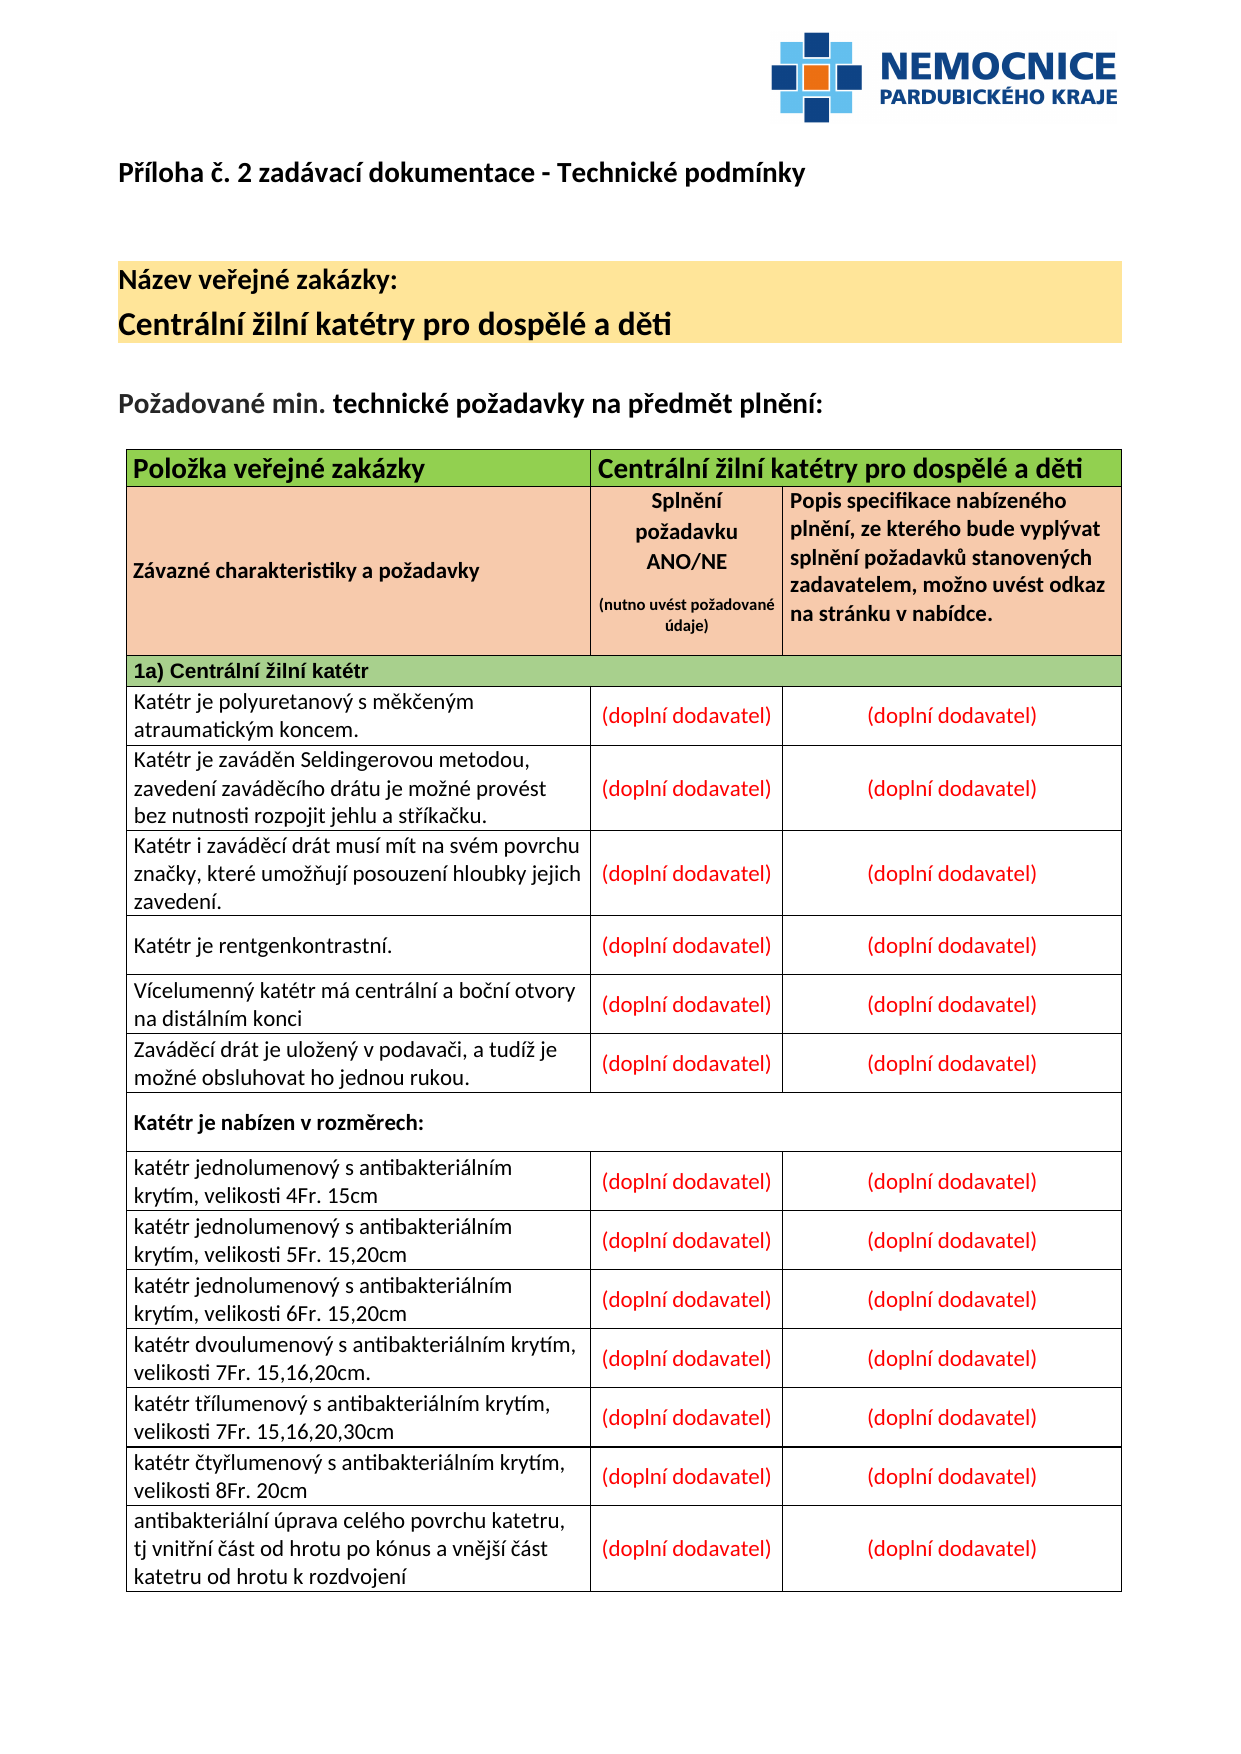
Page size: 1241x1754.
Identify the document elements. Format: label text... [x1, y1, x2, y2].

table_cell (doplní dodavatel) [591, 831, 782, 915]
table_cell Vícelumenný katétr má centrální a boční otvory na distálním konci [127, 975, 590, 1033]
table_cell (doplní dodavatel) [591, 916, 782, 974]
table_cell (doplní dodavatel) [783, 1448, 1121, 1505]
table_cell (doplní dodavatel) [783, 687, 1121, 744]
table_cell katétr čtyřlumenový s antibakteriálním krytím, velikosti 8Fr. 20cm [127, 1448, 590, 1505]
table_cell (doplní dodavatel) [783, 1329, 1121, 1387]
table_header Centrální žilní katétry pro dospělé a děti [591, 450, 1121, 486]
table_cell (doplní dodavatel) [591, 1034, 782, 1092]
table_cell (doplní dodavatel) [591, 1211, 782, 1269]
table_cell (doplní dodavatel) [783, 916, 1121, 974]
table_cell (doplní dodavatel) [783, 1152, 1121, 1210]
table_cell Zaváděcí drát je uložený v podavači, a tudíž je možné obsluhovat ho jednou rukou. [127, 1034, 590, 1092]
table_cell (doplní dodavatel) [591, 687, 782, 744]
table_cell Závazné charakteristiky a požadavky [127, 487, 590, 655]
table_cell katétr jednolumenový s antibakteriálním krytím, velikosti 5Fr. 15,20cm [127, 1211, 590, 1269]
table_cell katétr třílumenový s antibakteriálním krytím, velikosti 7Fr. 15,16,20,30cm [127, 1388, 590, 1446]
table_cell antibakteriální úprava celého povrchu katetru, tj vnitřní část od hrotu po kónus a vnější část katetru od hrotu k rozdvojení [127, 1506, 590, 1591]
table_cell Katétr je rentgenkontrastní. [127, 916, 590, 974]
table_cell (doplní dodavatel) [783, 746, 1121, 830]
table_cell Popis specifikace nabízeného plnění, ze kterého bude vyplývat splnění požadavků stanovených zadavatelem, možno uvést odkaz na stránku v nabídce. [783, 487, 1121, 655]
table_cell Katétr i zaváděcí drát musí mít na svém povrchu značky, které umožňují posouzení hloubky jejich zavedení. [127, 831, 590, 915]
text Příloha č. 2 zadávací dokumentace - Technické podmínky [118, 154, 1122, 190]
table_cell (doplní dodavatel) [783, 1506, 1121, 1591]
table_cell (doplní dodavatel) [783, 1211, 1121, 1269]
table_cell katétr jednolumenový s antibakteriálním krytím, velikosti 4Fr. 15cm [127, 1152, 590, 1210]
table_cell (doplní dodavatel) [783, 1270, 1121, 1328]
picture [770, 31, 1117, 124]
table_cell 1a) Centrální žilní katétr [127, 656, 1121, 686]
table_cell (doplní dodavatel) [591, 1448, 782, 1505]
text Název veřejné zakázky: Centrální žilní katétry pro dospělé a děti [118, 261, 1122, 343]
table_cell (doplní dodavatel) [783, 1034, 1121, 1092]
table_cell (doplní dodavatel) [783, 1388, 1121, 1446]
table_cell (doplní dodavatel) [783, 831, 1121, 915]
table_cell katétr jednolumenový s antibakteriálním krytím, velikosti 6Fr. 15,20cm [127, 1270, 590, 1328]
table_cell Katétr je zaváděn Seldingerovou metodou, zavedení zaváděcího drátu je možné provést bez nutnosti rozpojit jehlu a stříkačku. [127, 746, 590, 830]
text Požadované min. technické požadavky na předmět plnění: [118, 385, 1122, 421]
table_cell (doplní dodavatel) [591, 1329, 782, 1387]
table_cell (doplní dodavatel) [591, 1388, 782, 1446]
table_cell Katétr je nabízen v rozměrech: [127, 1093, 1121, 1151]
table_cell (doplní dodavatel) [591, 1152, 782, 1210]
table_header Položka veřejné zakázky [127, 450, 590, 486]
table_cell (doplní dodavatel) [591, 1506, 782, 1591]
table_cell (doplní dodavatel) [591, 975, 782, 1033]
table_cell Splnění požadavku ANO/NE (nutno uvést požadované údaje) [591, 487, 782, 655]
table_cell (doplní dodavatel) [591, 1270, 782, 1328]
table_cell (doplní dodavatel) [783, 975, 1121, 1033]
table_cell katétr dvoulumenový s antibakteriálním krytím, velikosti 7Fr. 15,16,20cm. [127, 1329, 590, 1387]
table_cell (doplní dodavatel) [591, 746, 782, 830]
table_cell Katétr je polyuretanový s měkčeným atraumatickým koncem. [127, 687, 590, 744]
